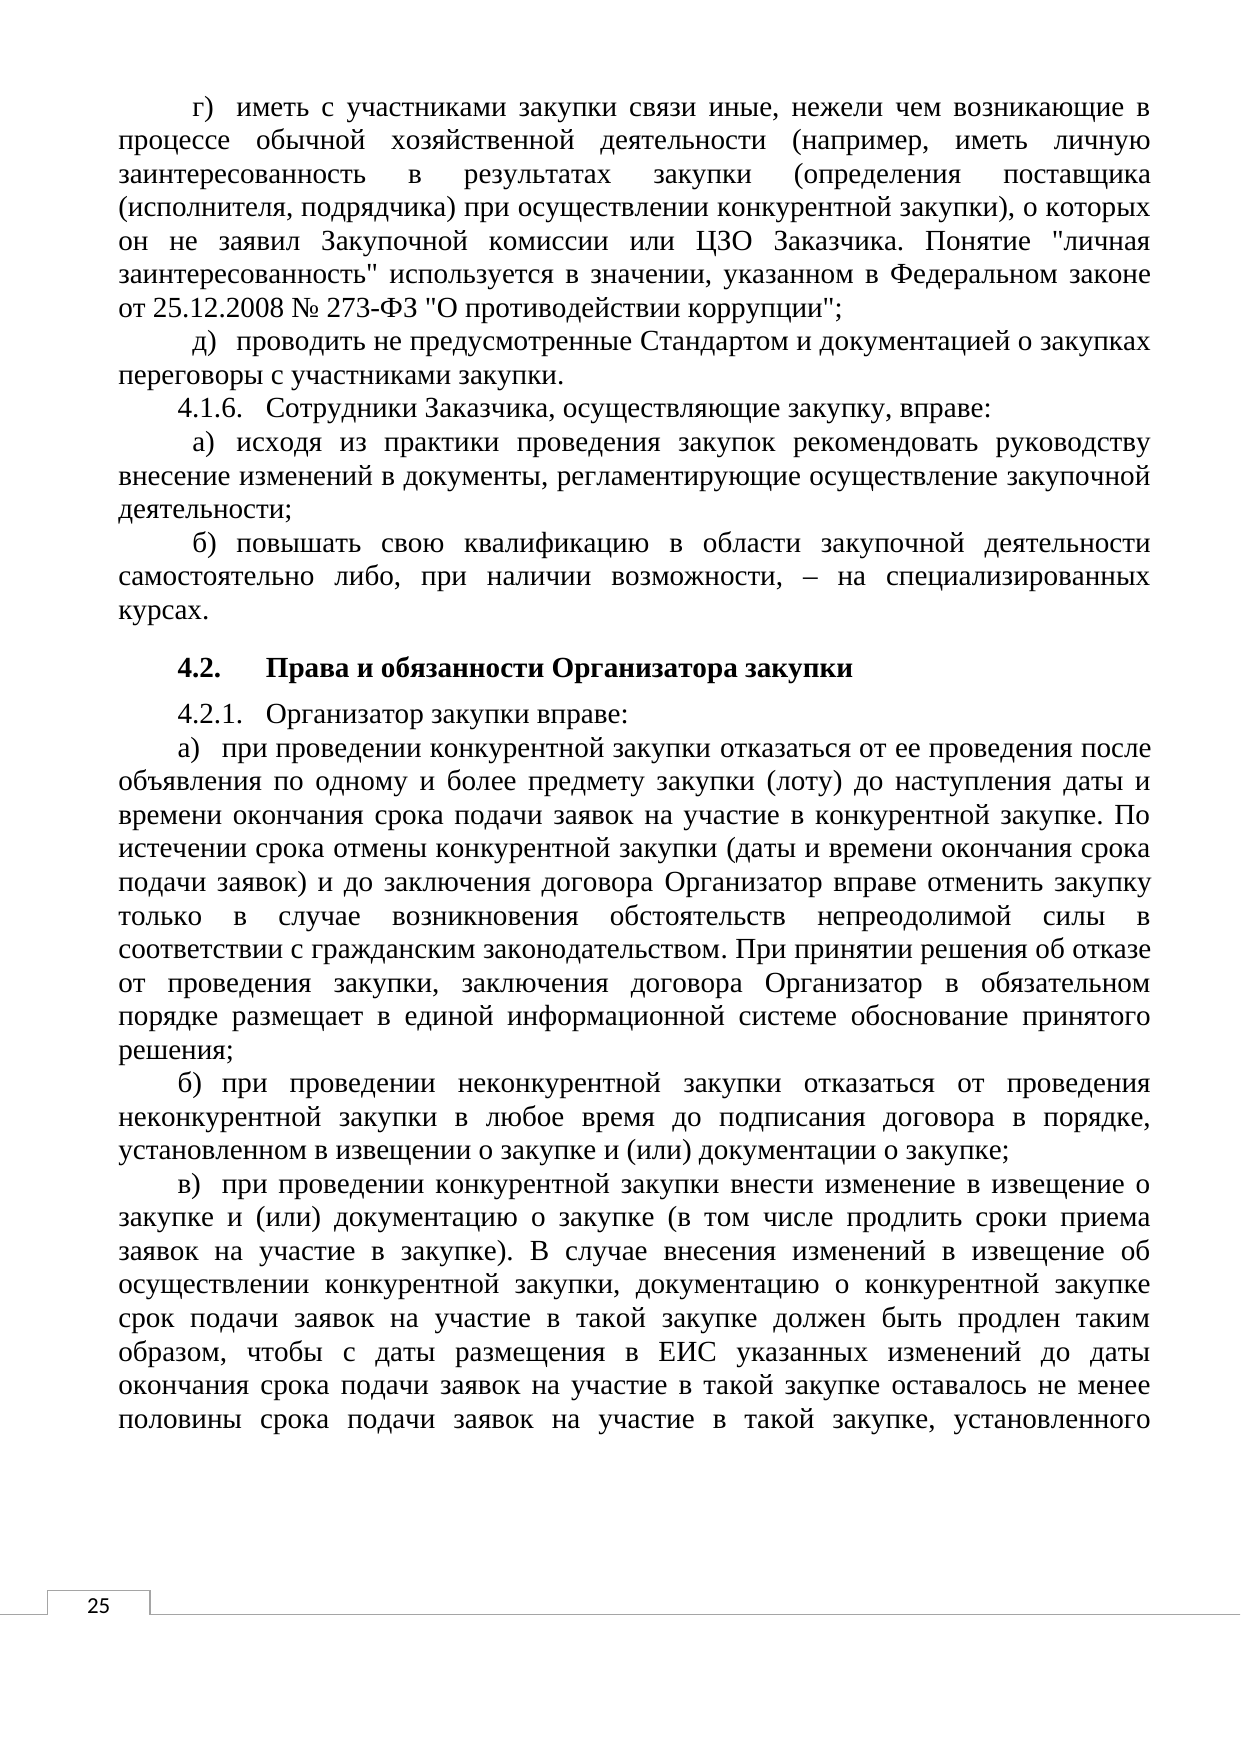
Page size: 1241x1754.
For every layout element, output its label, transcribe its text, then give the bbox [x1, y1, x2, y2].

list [118, 1166, 1152, 1434]
list исходя из практики проведения закупок рекомендовать руководству внесение изменений в документы, регламентирующие осуществление закупочной деятельности; [118, 424, 1152, 525]
list Организатор закупки вправе: [118, 696, 1152, 730]
list Сотрудники Заказчика, осуществляющие закупку, вправе: [118, 391, 1152, 424]
list проводить не предусмотренные Стандартом и документацией о закупках переговоры с участниками закупки. [118, 323, 1152, 391]
list при проведении конкурентной закупки отказаться от ее проведения после объявления по одному и более предмету закупки (лоту) до наступления даты и времени окончания срока подачи заявок на участие в конкурентной закупке. По истечении срока отмены конкурентной закупки (даты и времени окончания срока подачи заявок) и до заключения договора Организатор вправе отменить закупку только в случае возникновения обстоятельств непреодолимой силы в соответствии с гражданским законодательством. При принятии решения об отказе от проведения закупки, заключения договора Организатор в обязательном порядке размещает в единой информационной системе обоснование принятого решения; [118, 730, 1152, 1065]
list иметь с участниками закупки связи иные, нежели чем возникающие в процессе обычной хозяйственной деятельности (например, иметь личную заинтересованность в результатах закупки (определения поставщика (исполнителя, подрядчика) при осуществлении конкурентной закупки), о которых он не заявил Закупочной комиссии или ЦЗО Заказчика. Понятие "личная заинтересованность" используется в значении, указанном в Федеральном законе от 25.12.2008 № 273-ФЗ "О противодействии коррупции"; [118, 89, 1152, 323]
list Права и обязанности Организатора закупки [118, 650, 1152, 684]
list при проведении неконкурентной закупки отказаться от проведения неконкурентной закупки в любое время до подписания договора в порядке, установленном в извещении о закупке и (или) документации о закупке; [118, 1065, 1152, 1166]
list повышать свою квалификацию в области закупочной деятельности самостоятельно либо, при наличии возможности, – на специализированных курсах. [118, 525, 1152, 625]
